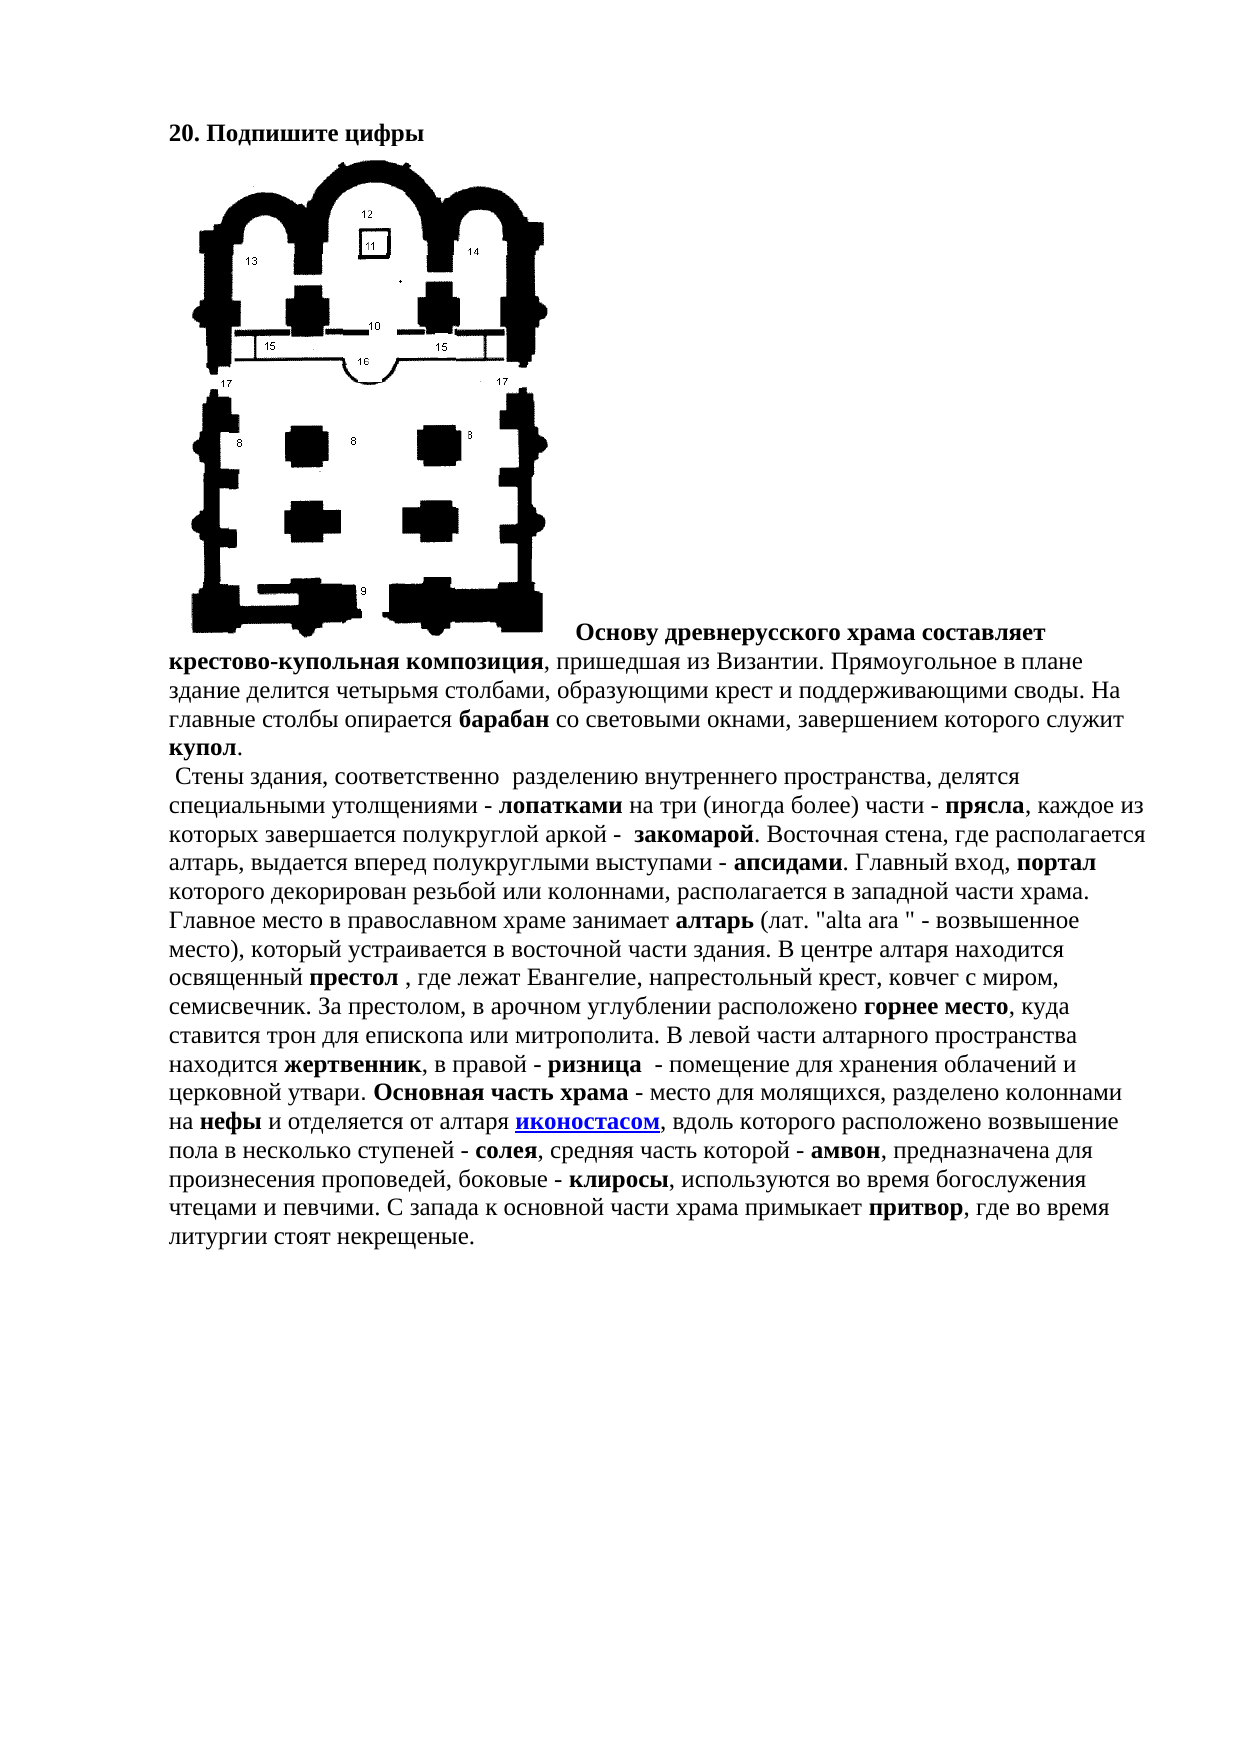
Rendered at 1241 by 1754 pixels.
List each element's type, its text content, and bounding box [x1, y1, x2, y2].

text Стены здания, соответственно разделению внутреннего пространства, делятся специальными утолщениями - лопатками на три (иногда более) части - прясла, каждое из которых завершается полукруглой аркой - закомарой. Восточная стена, где располагается алтарь, выдается вперед полукруглыми выступами - апсидами. Главный вход, портал которого декорирован резьбой или колоннами, располагается в западной части храма. Главное место в православном храме занимает алтарь (лат. "alta ara " - возвышенное место), который устраивается в восточной части здания. В центре алтаря находится освященный престол , где лежат Евангелие, напрестольный крест, ковчег с миром, семисвечник. За престолом, в арочном углублении расположено горнее место, куда ставится трон для епископа или митрополита. В левой части алтарного пространства находится жертвенник, в правой - ризница - помещение для хранения облачений и церковной утвари. Основная часть храма - место для молящихся, разделено колоннами на нефы и отделяется от алтаря иконостасом, вдоль которого расположено возвышение пола в несколько ступеней - солея, средняя часть которой - амвон, предназначена для произнесения проповедей, боковые - клиросы, используются во время богослужения чтецами и певчими. С запада к основной части храма примыкает притвор, где во время литургии стоят некрещеные. [169, 761, 1152, 1250]
text 20. Подпишите цифры [169, 118, 1152, 147]
picture [168, 146, 569, 641]
